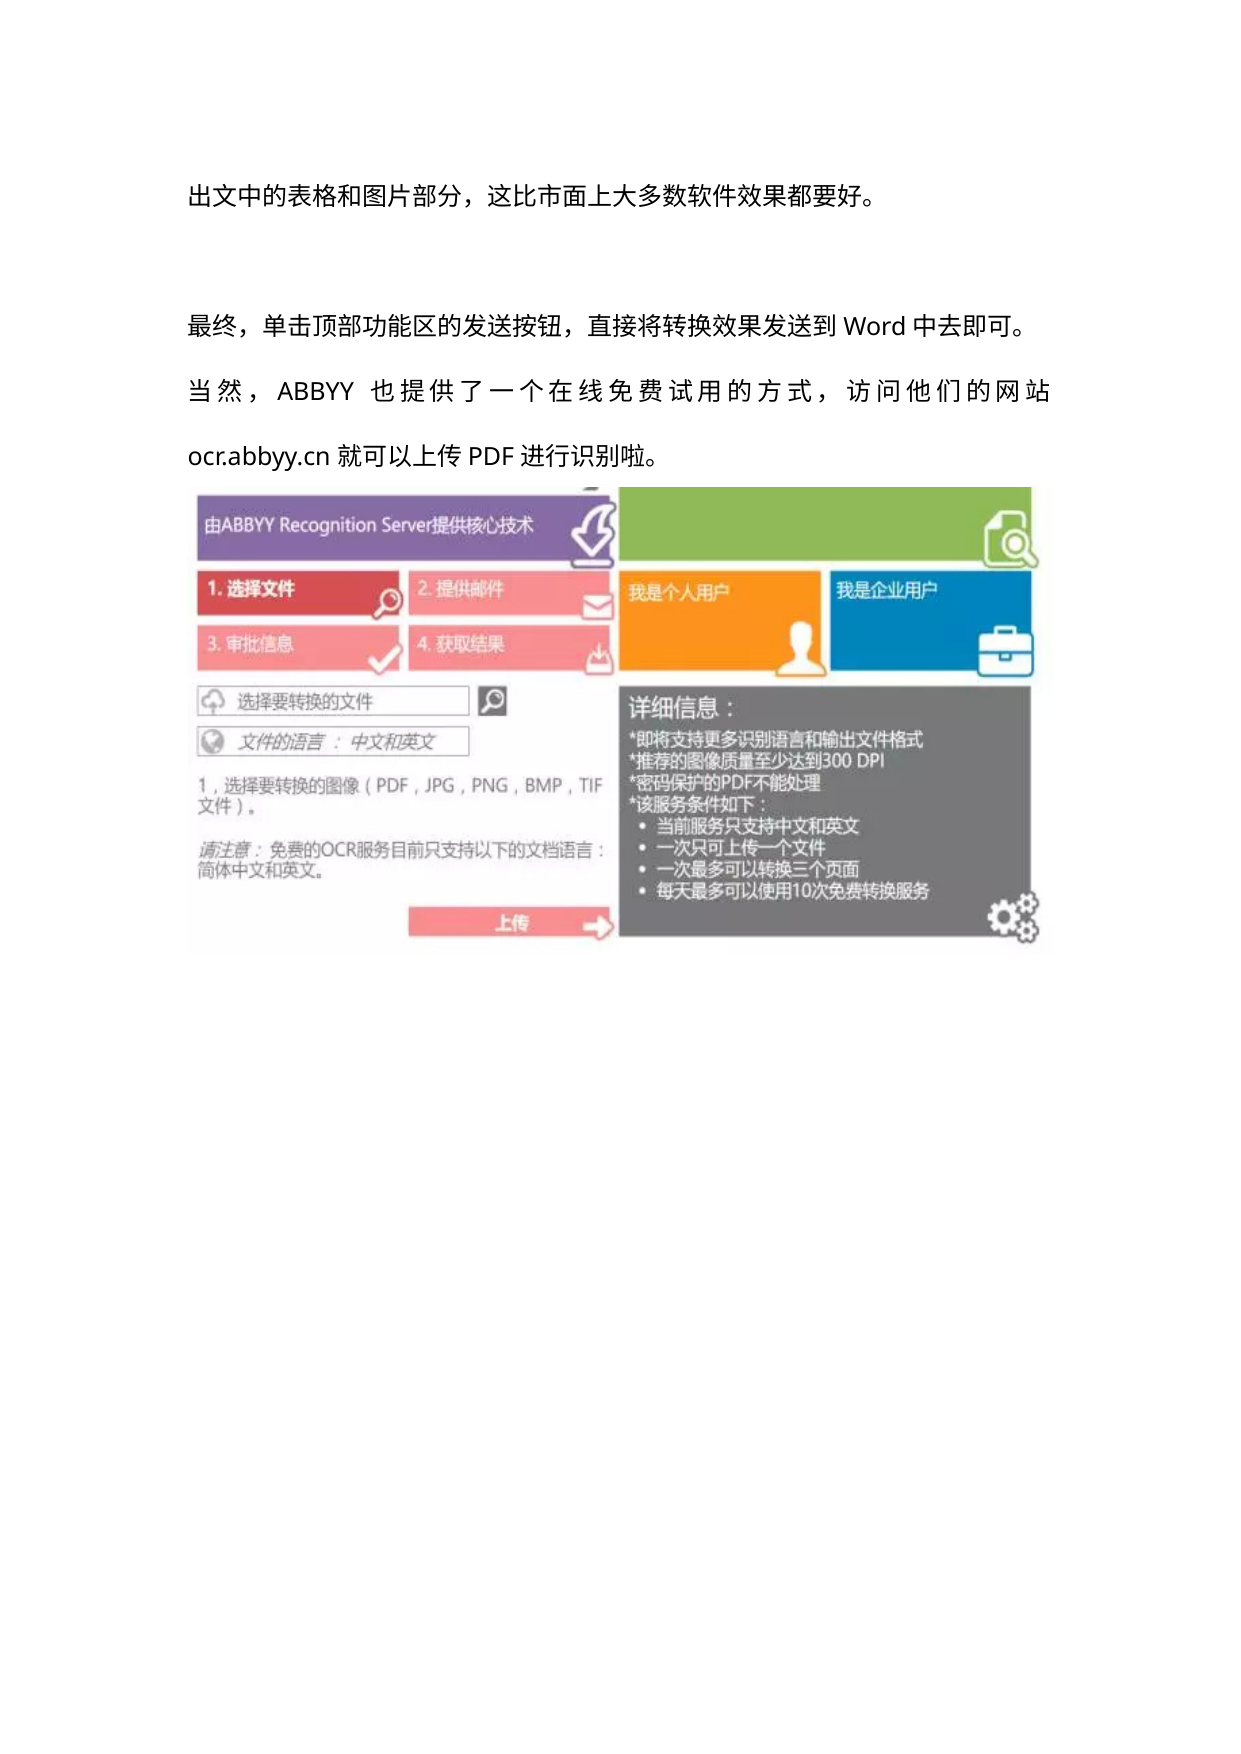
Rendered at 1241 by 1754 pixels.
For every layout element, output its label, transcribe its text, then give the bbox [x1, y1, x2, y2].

text 在右侧框中还可以实时对比原文进行修改识别不准确的部分。ABBYY 还能识别出文中的表格和图片部分，这比市面上大多数软件效果都要好。 [187, 162, 1053, 227]
text 最终，单击顶部功能区的发送按钮，直接将转换效果发送到 Word 中去即可。 [187, 292, 1053, 357]
picture [187, 487, 1053, 955]
text 当然，ABBYY 也提供了一个在线免费试用的方式，访问他们的网站 ocr.abbyy.cn 就可以上传 PDF 进行识别啦。 [187, 357, 1053, 487]
